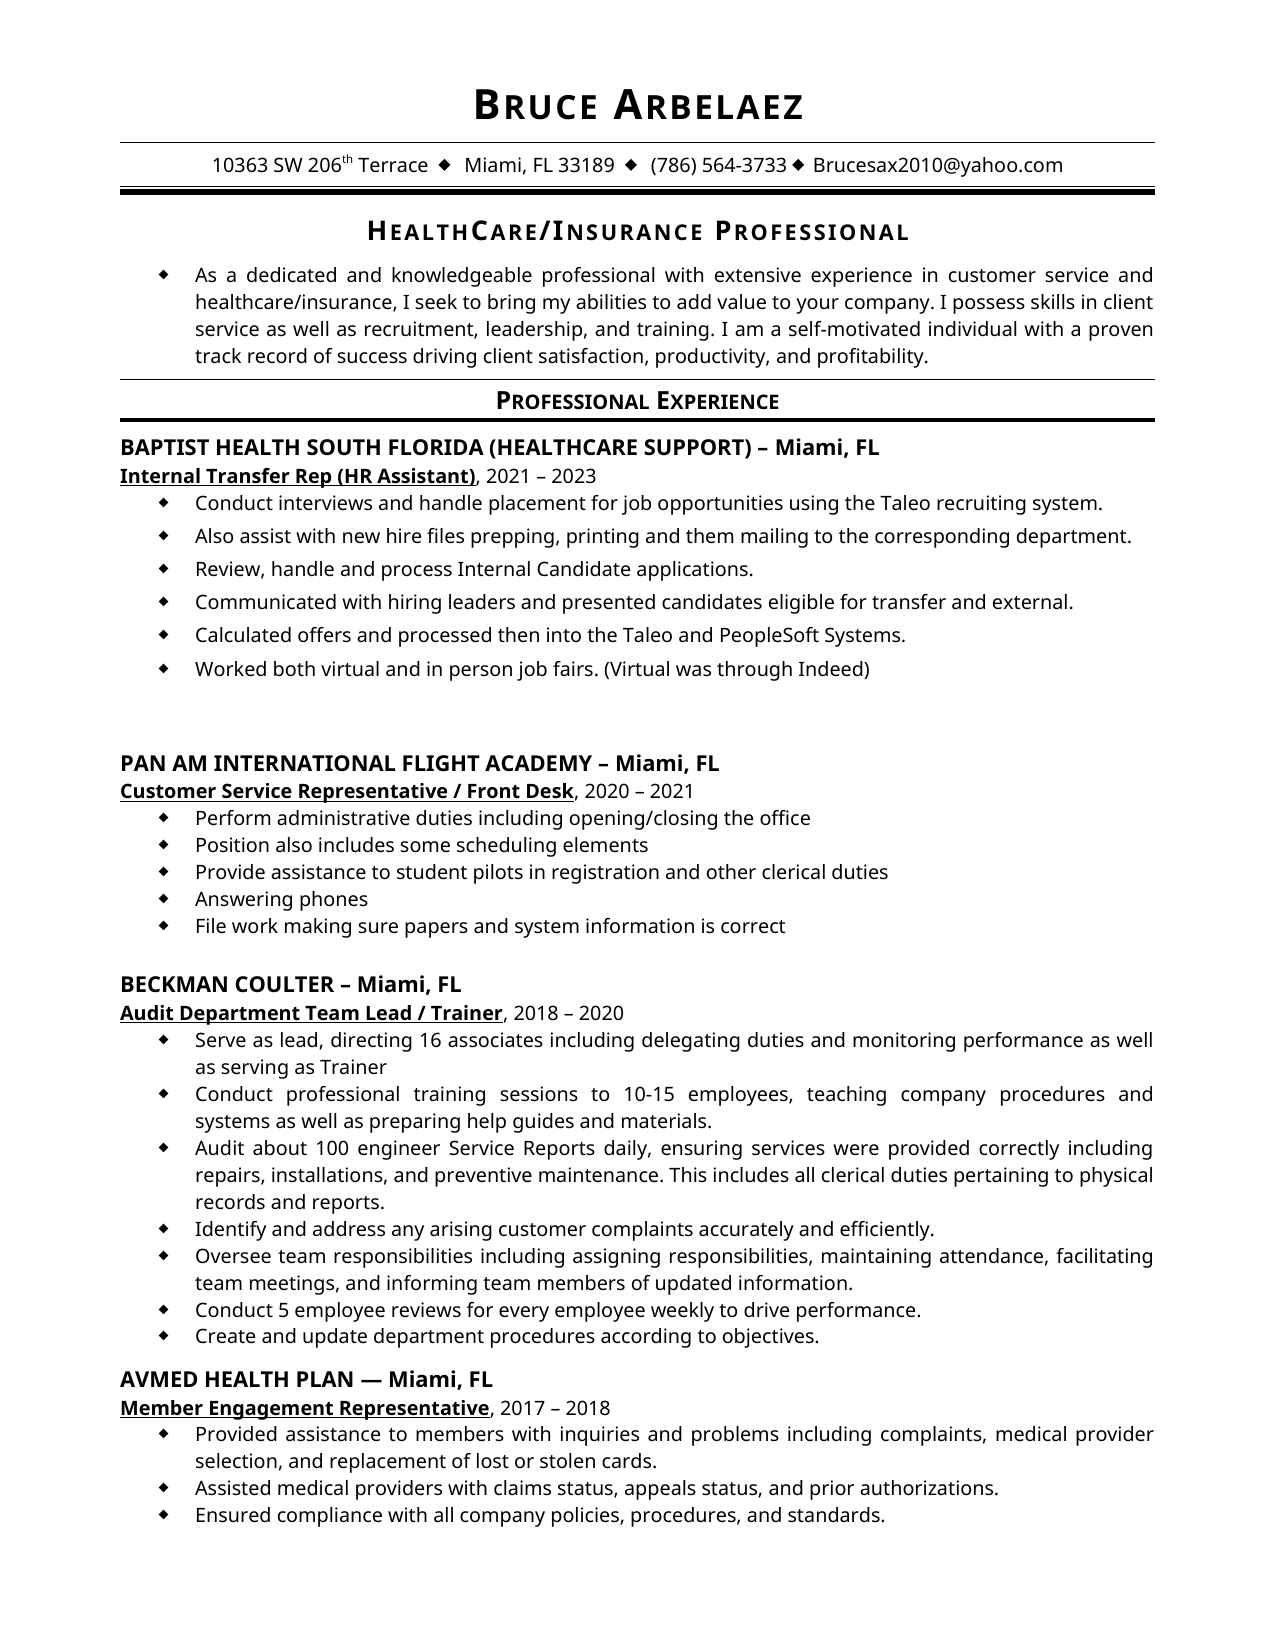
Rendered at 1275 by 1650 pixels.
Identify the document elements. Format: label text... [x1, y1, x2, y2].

list Provide assistance to student pilots in registration and other clerical duties [157, 858, 1155, 886]
list Conduct 5 employee reviews for every employee weekly to drive performance. [157, 1296, 1155, 1323]
text Internal Transfer Rep (HR Assistant), 2021 – 2023 [120, 462, 1155, 489]
list Answering phones [157, 886, 1155, 912]
subtitle AvMed Health Plan — Miami, FL [120, 1364, 1155, 1394]
list File work making sure papers and system information is correct [157, 912, 1155, 939]
text Bruce Arbelaez [120, 75, 1155, 132]
text Member Engagement Representative, 2017 – 2018 [120, 1394, 1155, 1421]
list Identify and address any arising customer complaints accurately and efficiently. [157, 1215, 1155, 1242]
list Oversee team responsibilities including assigning responsibilities, maintaining attendance, facilitating team meetings, and informing team members of updated information. [157, 1242, 1155, 1296]
subtitle Beckman Coulter – Miami, FL [120, 969, 1155, 999]
list Provided assistance to members with inquiries and problems including complaints, medical provider selection, and replacement of lost or stolen cards. [157, 1421, 1155, 1475]
list Ensured compliance with all company policies, procedures, and standards. [157, 1502, 1155, 1529]
list Review, handle and process Internal Candidate applications. [157, 555, 1155, 582]
list Worked both virtual and in person job fairs. (Virtual was through Indeed) [157, 655, 1155, 682]
list Perform administrative duties including opening/closing the office [157, 804, 1155, 832]
subtitle Baptist Health south florida (healthcare support) – Miami, FL [120, 432, 1155, 462]
list Position also includes some scheduling elements [157, 832, 1155, 858]
list Communicated with hiring leaders and presented candidates eligible for transfer and external. [157, 588, 1155, 616]
list Create and update department procedures according to objectives. [157, 1323, 1155, 1350]
list Conduct professional training sessions to 10-15 employees, teaching company procedures and systems as well as preparing help guides and materials. [157, 1080, 1155, 1134]
list Assisted medical providers with claims status, appeals status, and prior authorizations. [157, 1475, 1155, 1502]
subtitle Pan Am International flight academy – Miami, FL [120, 748, 1155, 778]
list Audit about 100 engineer Service Reports daily, ensuring services were provided correctly including repairs, installations, and preventive maintenance. This includes all clerical duties pertaining to physical records and reports. [157, 1134, 1155, 1215]
text Audit Department Team Lead / Trainer, 2018 – 2020 [120, 999, 1155, 1026]
list Also assist with new hire files prepping, printing and them mailing to the corresponding department. [157, 522, 1155, 549]
text 10363 SW 206th Terrace Miami, FL 33189 (786) 564-3733 Brucesax2010@yahoo.com [120, 143, 1155, 178]
list Calculated offers and processed then into the Taleo and PeopleSoft Systems. [157, 622, 1155, 649]
list Conduct interviews and handle placement for job opportunities using the Taleo recruiting system. [157, 489, 1155, 516]
subtitle Professional Experience [120, 380, 1155, 418]
list Serve as lead, directing 16 associates including delegating duties and monitoring performance as well as serving as Trainer [157, 1026, 1155, 1080]
text Customer Service Representative / Front Desk, 2020 – 2021 [120, 778, 1155, 804]
subtitle HealthCare/Insurance Professional [120, 212, 1155, 248]
list As a dedicated and knowledgeable professional with extensive experience in customer service and healthcare/insurance, I seek to bring my abilities to add value to your company. I possess skills in client service as well as recruitment, leadership, and training. I am a self-motivated individual with a proven track record of success driving client satisfaction, productivity, and profitability. [157, 261, 1155, 369]
